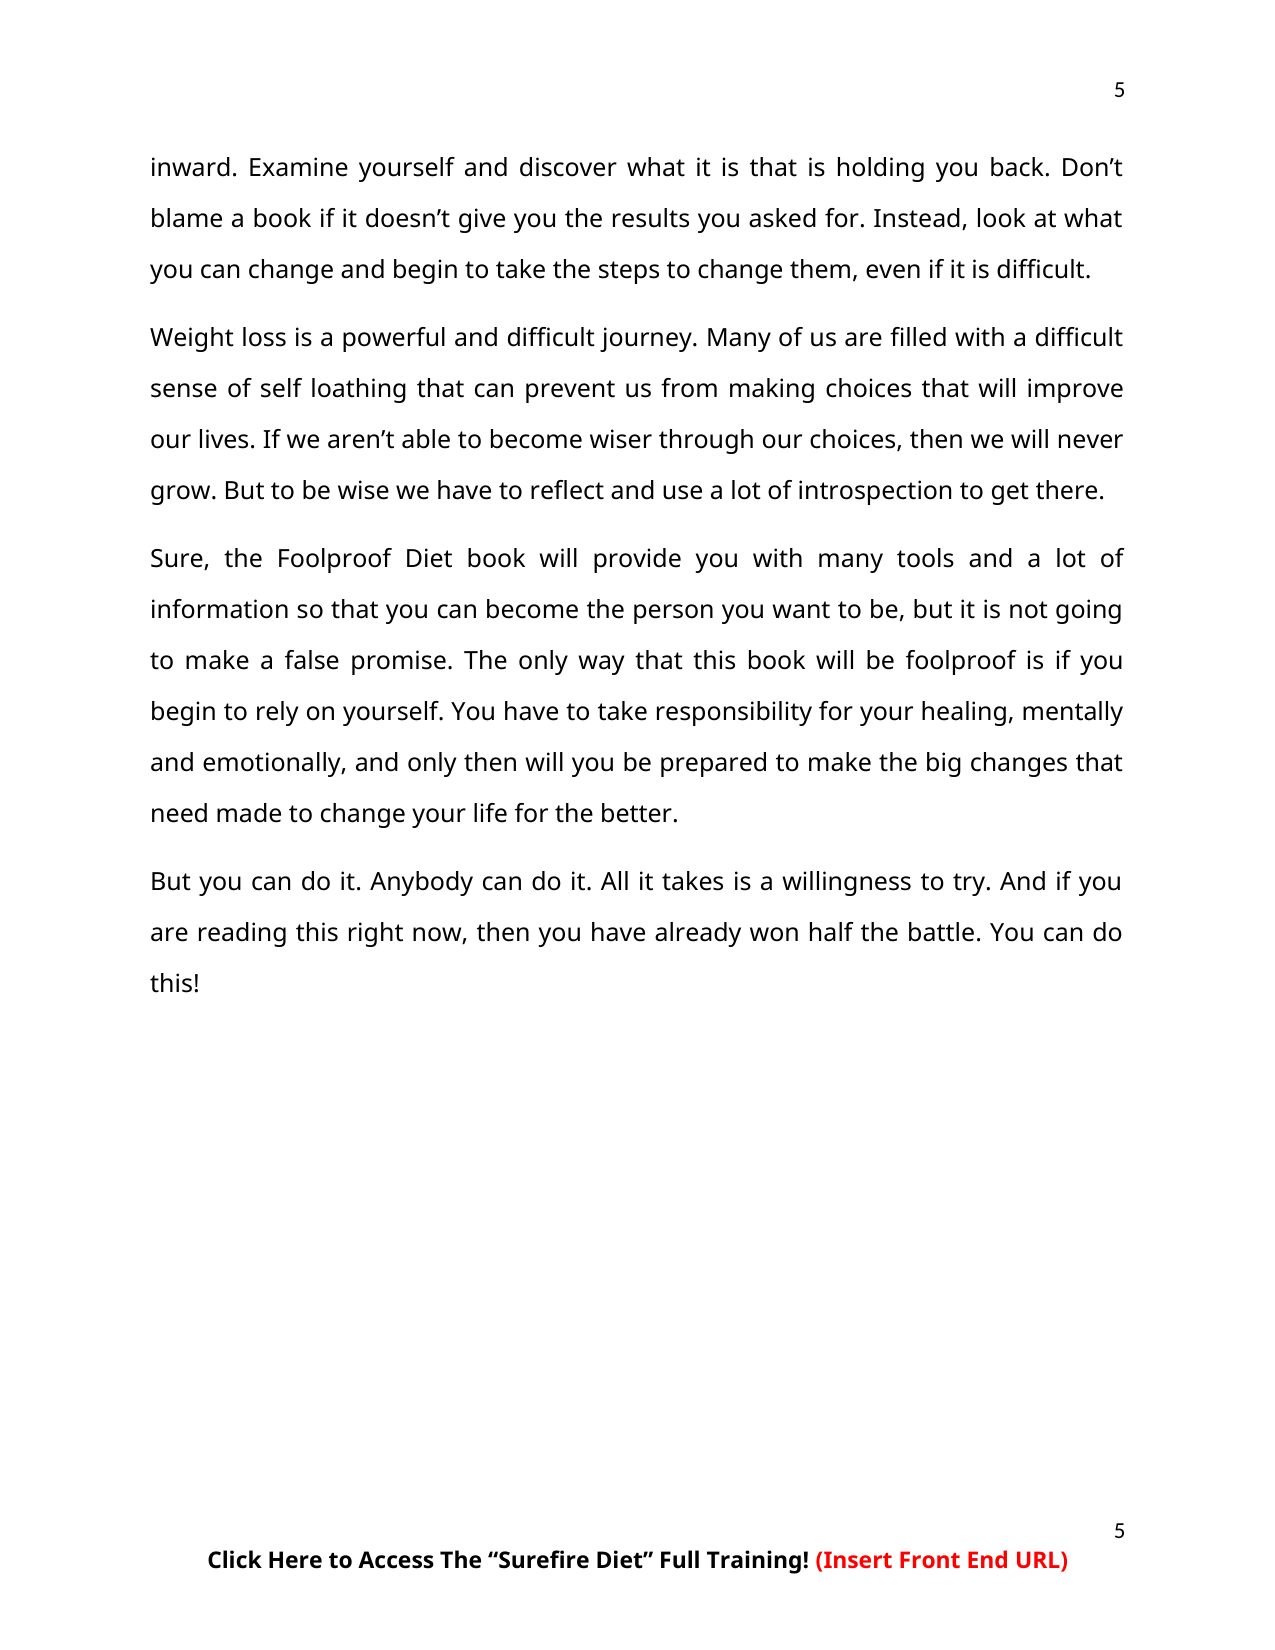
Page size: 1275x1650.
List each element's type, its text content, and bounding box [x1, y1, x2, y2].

text Weight loss is a powerful and difficult journey. Many of us are filled with a difficult sense of self loathing that can prevent us from making choices that will improve our lives. If we aren’t able to become wiser through our choices, then we will never grow. But to be wise we have to reflect and use a lot of introspection to get there. [150, 320, 1125, 507]
text Sure, the Foolproof Diet book will provide you with many tools and a lot of information so that you can become the person you want to be, but it is not going to make a false promise. The only way that this book will be foolproof is if you begin to rely on yourself. You have to take responsibility for your healing, mentally and emotionally, and only then will you be prepared to make the big changes that need made to change your life for the better. [150, 541, 1125, 830]
text But you can do it. Anybody can do it. All it takes is a willingness to try. And if you are reading this right now, then you have already won half the battle. You can do this! [150, 863, 1125, 1000]
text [150, 150, 1125, 286]
